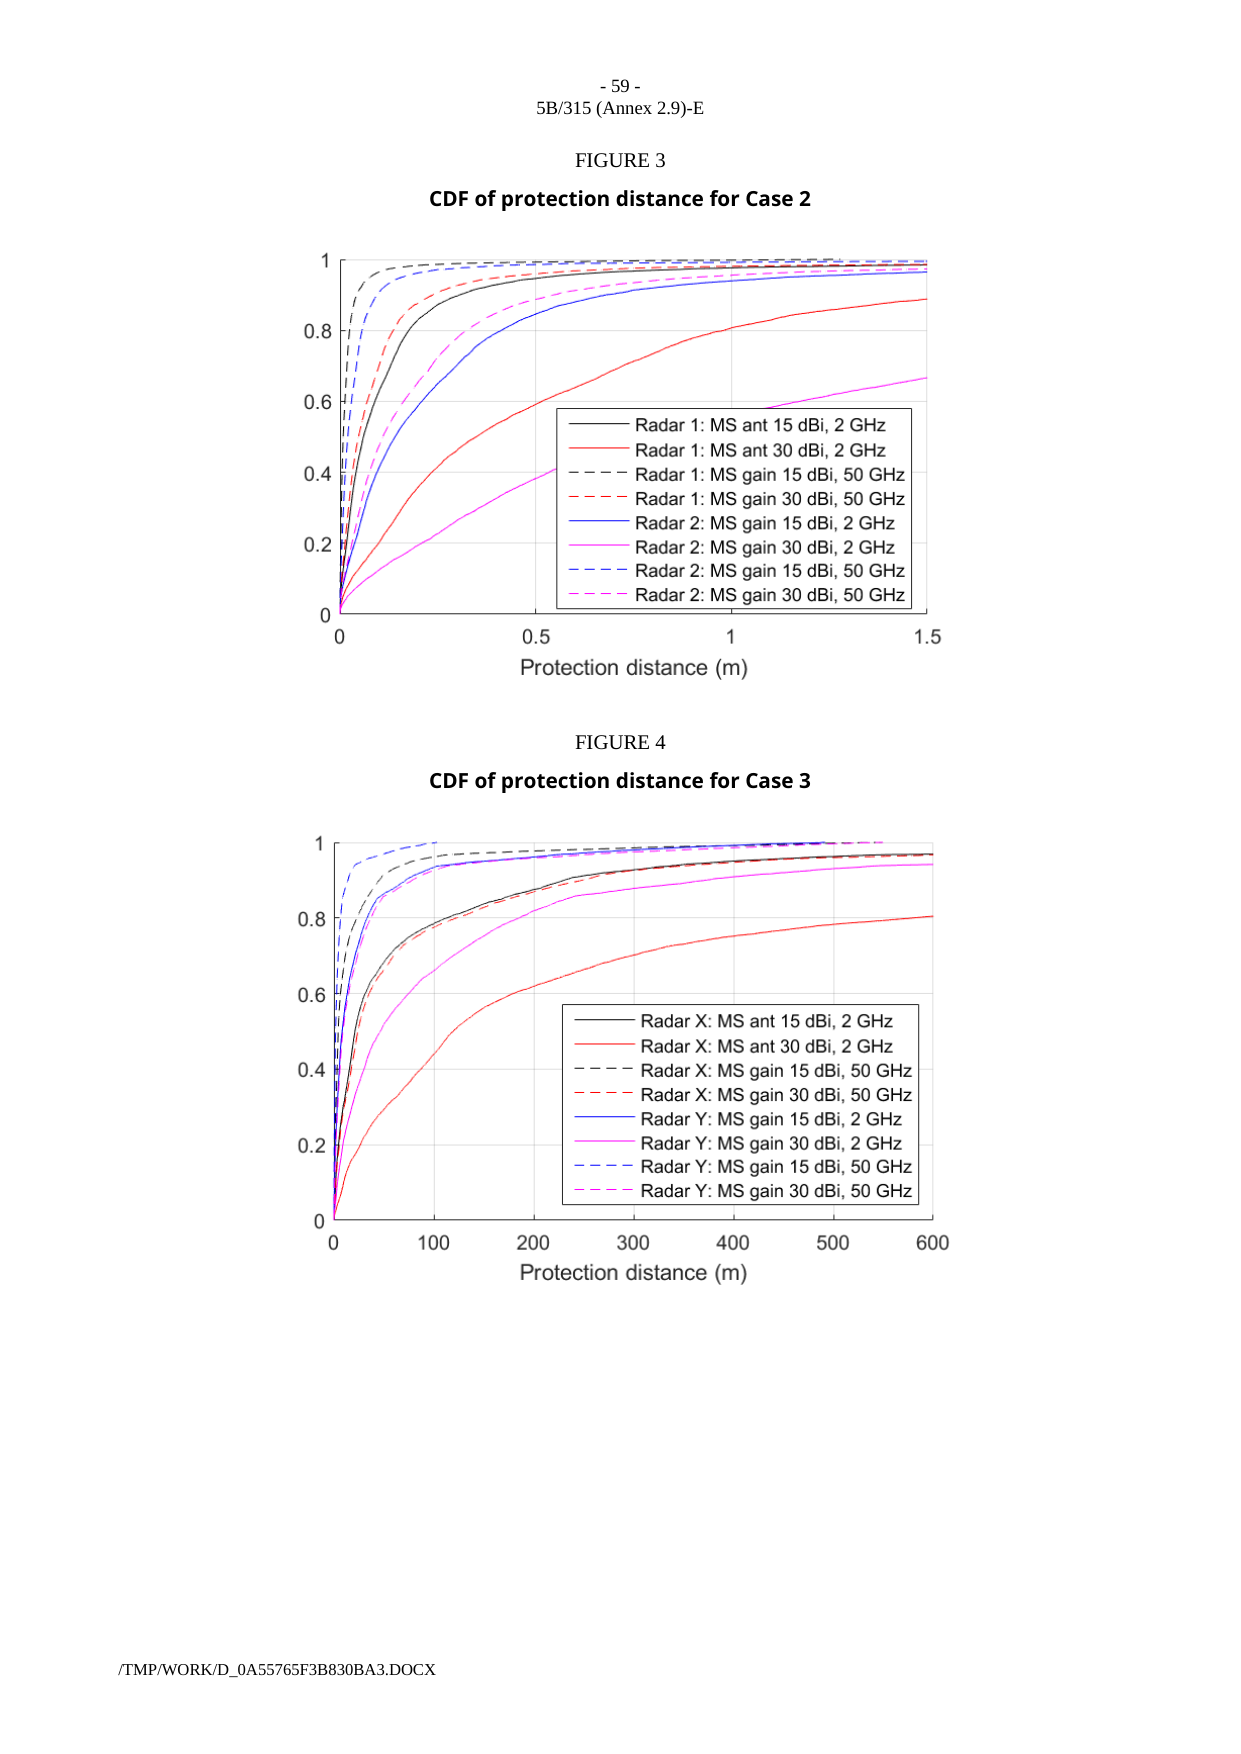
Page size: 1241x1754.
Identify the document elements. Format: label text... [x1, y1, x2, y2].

title CDF of protection distance for Case 3 [118, 766, 1122, 794]
text Figure 3 [118, 148, 1122, 172]
title CDF of protection distance for Case 2 [118, 184, 1122, 213]
picture [233, 807, 1007, 1285]
picture [241, 225, 999, 680]
text Figure 4 [118, 729, 1122, 754]
